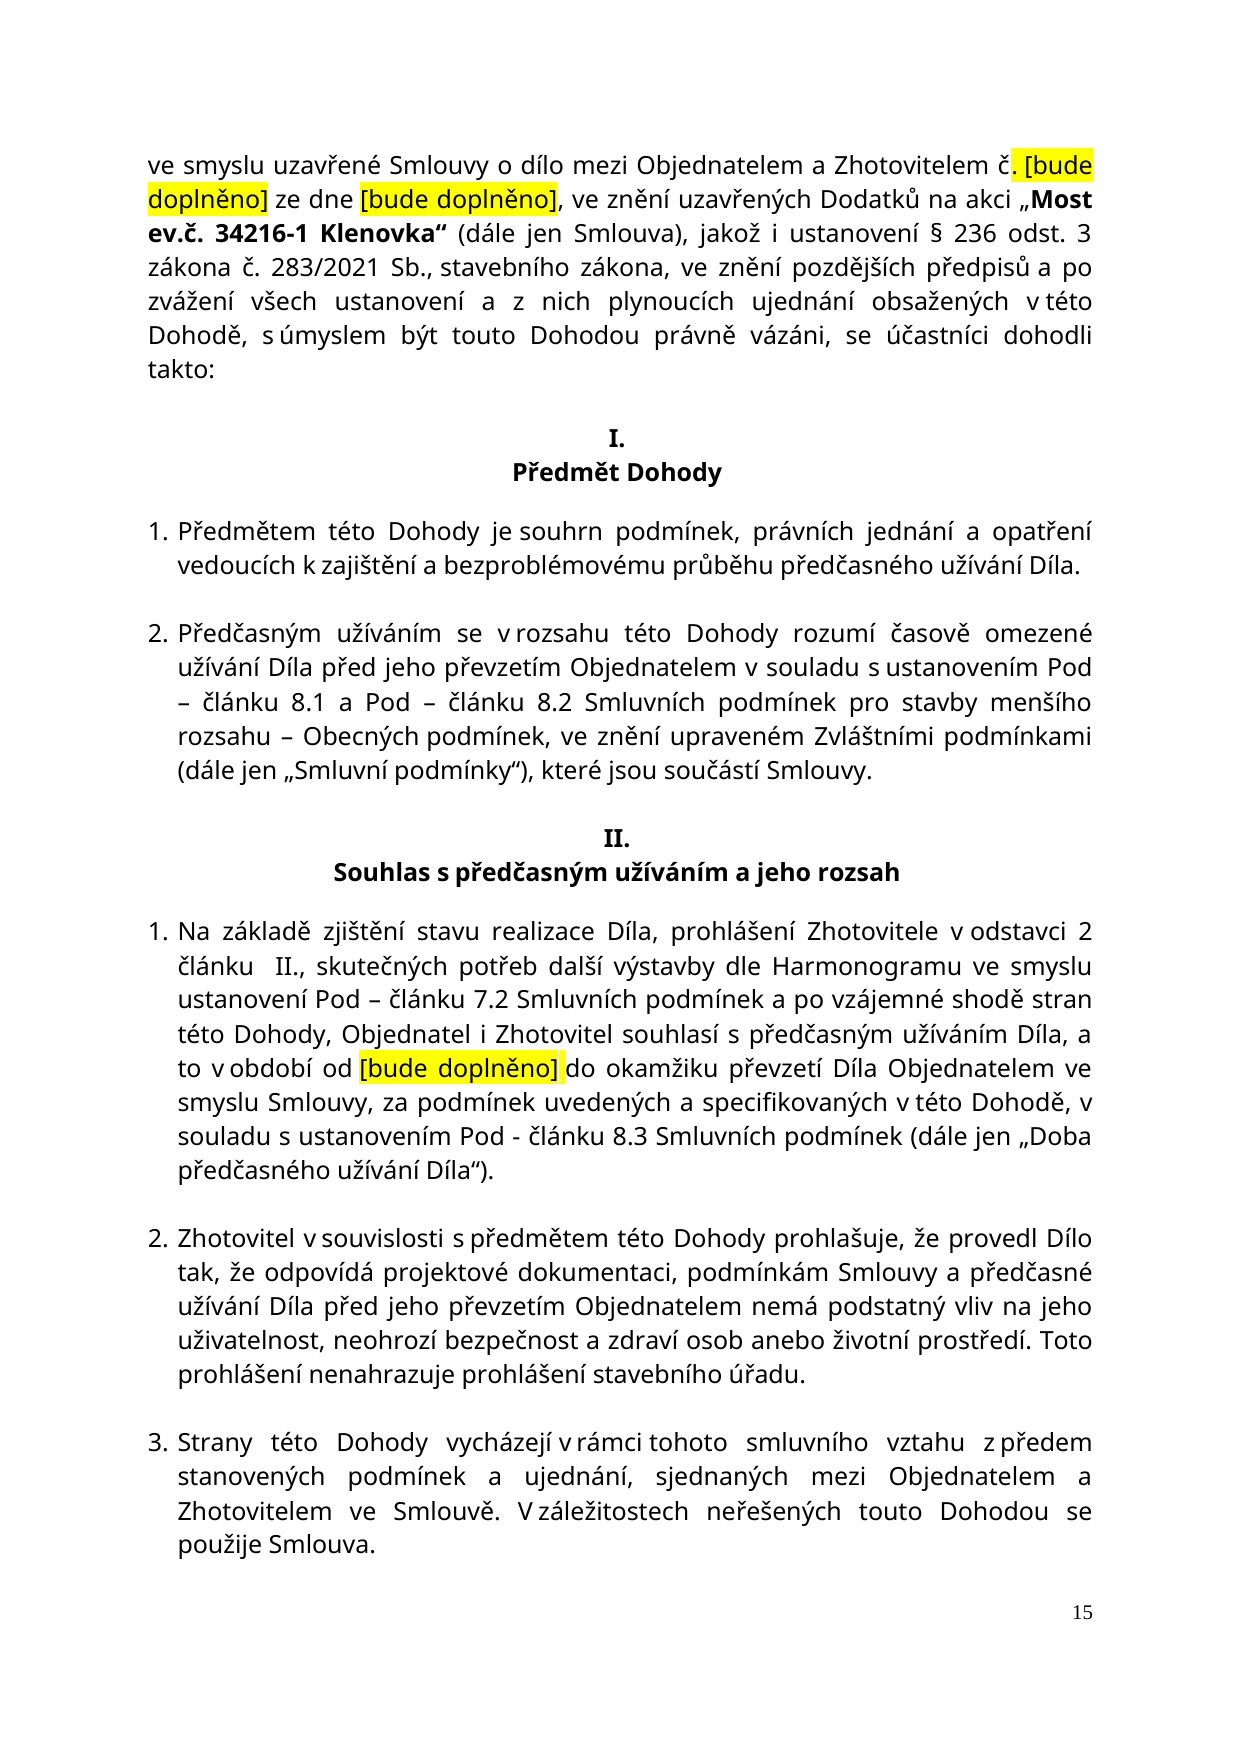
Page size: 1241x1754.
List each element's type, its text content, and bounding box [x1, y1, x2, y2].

text I. [148, 420, 1093, 454]
text II. [148, 820, 1093, 854]
list Strany této Dohody vycházejí v rámci tohoto smluvního vztahu z předem stanovených podmínek a ujednání, sjednaných mezi Objednatelem a Zhotovitelem ve Smlouvě. V záležitostech neřešených touto Dohodou se použije Smlouva. [148, 1425, 1093, 1561]
list Předmětem této Dohody je souhrn podmínek, právních jednání a opatření vedoucích k zajištění a bezproblémovému průběhu předčasného užívání Díla. [148, 514, 1093, 582]
text Předmět Dohody [148, 454, 1093, 488]
text ve smyslu uzavřené Smlouvy o dílo mezi Objednatelem a Zhotovitelem č. [bude doplněno] ze dne [bude doplněno], ve znění uzavřených Dodatků na akci „Most ev.č. 34216-1 Klenovka“ (dále jen Smlouva), jakož i ustanovení § 236 odst. 3 zákona č. 283/2021 Sb., stavebního zákona, ve znění pozdějších předpisů a po zvážení všech ustanovení a z nich plynoucích ujednání obsažených v této Dohodě, s úmyslem být touto Dohodou právně vázáni, se účastníci dohodli takto: [148, 148, 1093, 386]
list Zhotovitel v souvislosti s předmětem této Dohody prohlašuje, že provedl Dílo tak, že odpovídá projektové dokumentaci, podmínkám Smlouvy a předčasné užívání Díla před jeho převzetím Objednatelem nemá podstatný vliv na jeho uživatelnost, neohrozí bezpečnost a zdraví osob anebo životní prostředí. Toto prohlášení nenahrazuje prohlášení stavebního úřadu. [148, 1221, 1093, 1391]
list Předčasným užíváním se v rozsahu této Dohody rozumí časově omezené užívání Díla před jeho převzetím Objednatelem v souladu s ustanovením Pod – článku 8.1 a Pod – článku 8.2 Smluvních podmínek pro stavby menšího rozsahu – Obecných podmínek, ve znění upraveném Zvláštními podmínkami (dále jen „Smluvní podmínky“), které jsou součástí Smlouvy. [148, 616, 1093, 786]
list Na základě zjištění stavu realizace Díla, prohlášení Zhotovitele v odstavci 2 článku II., skutečných potřeb další výstavby dle Harmonogramu ve smyslu ustanovení Pod – článku 7.2 Smluvních podmínek a po vzájemné shodě stran této Dohody, Objednatel i Zhotovitel souhlasí s předčasným užíváním Díla, a to v období od [bude doplněno] do okamžiku převzetí Díla Objednatelem ve smyslu Smlouvy, za podmínek uvedených a specifikovaných v této Dohodě, v souladu s ustanovením Pod - článku 8.3 Smluvních podmínek (dále jen „Doba předčasného užívání Díla“). [148, 914, 1093, 1187]
text Souhlas s předčasným užíváním a jeho rozsah [148, 854, 1093, 888]
